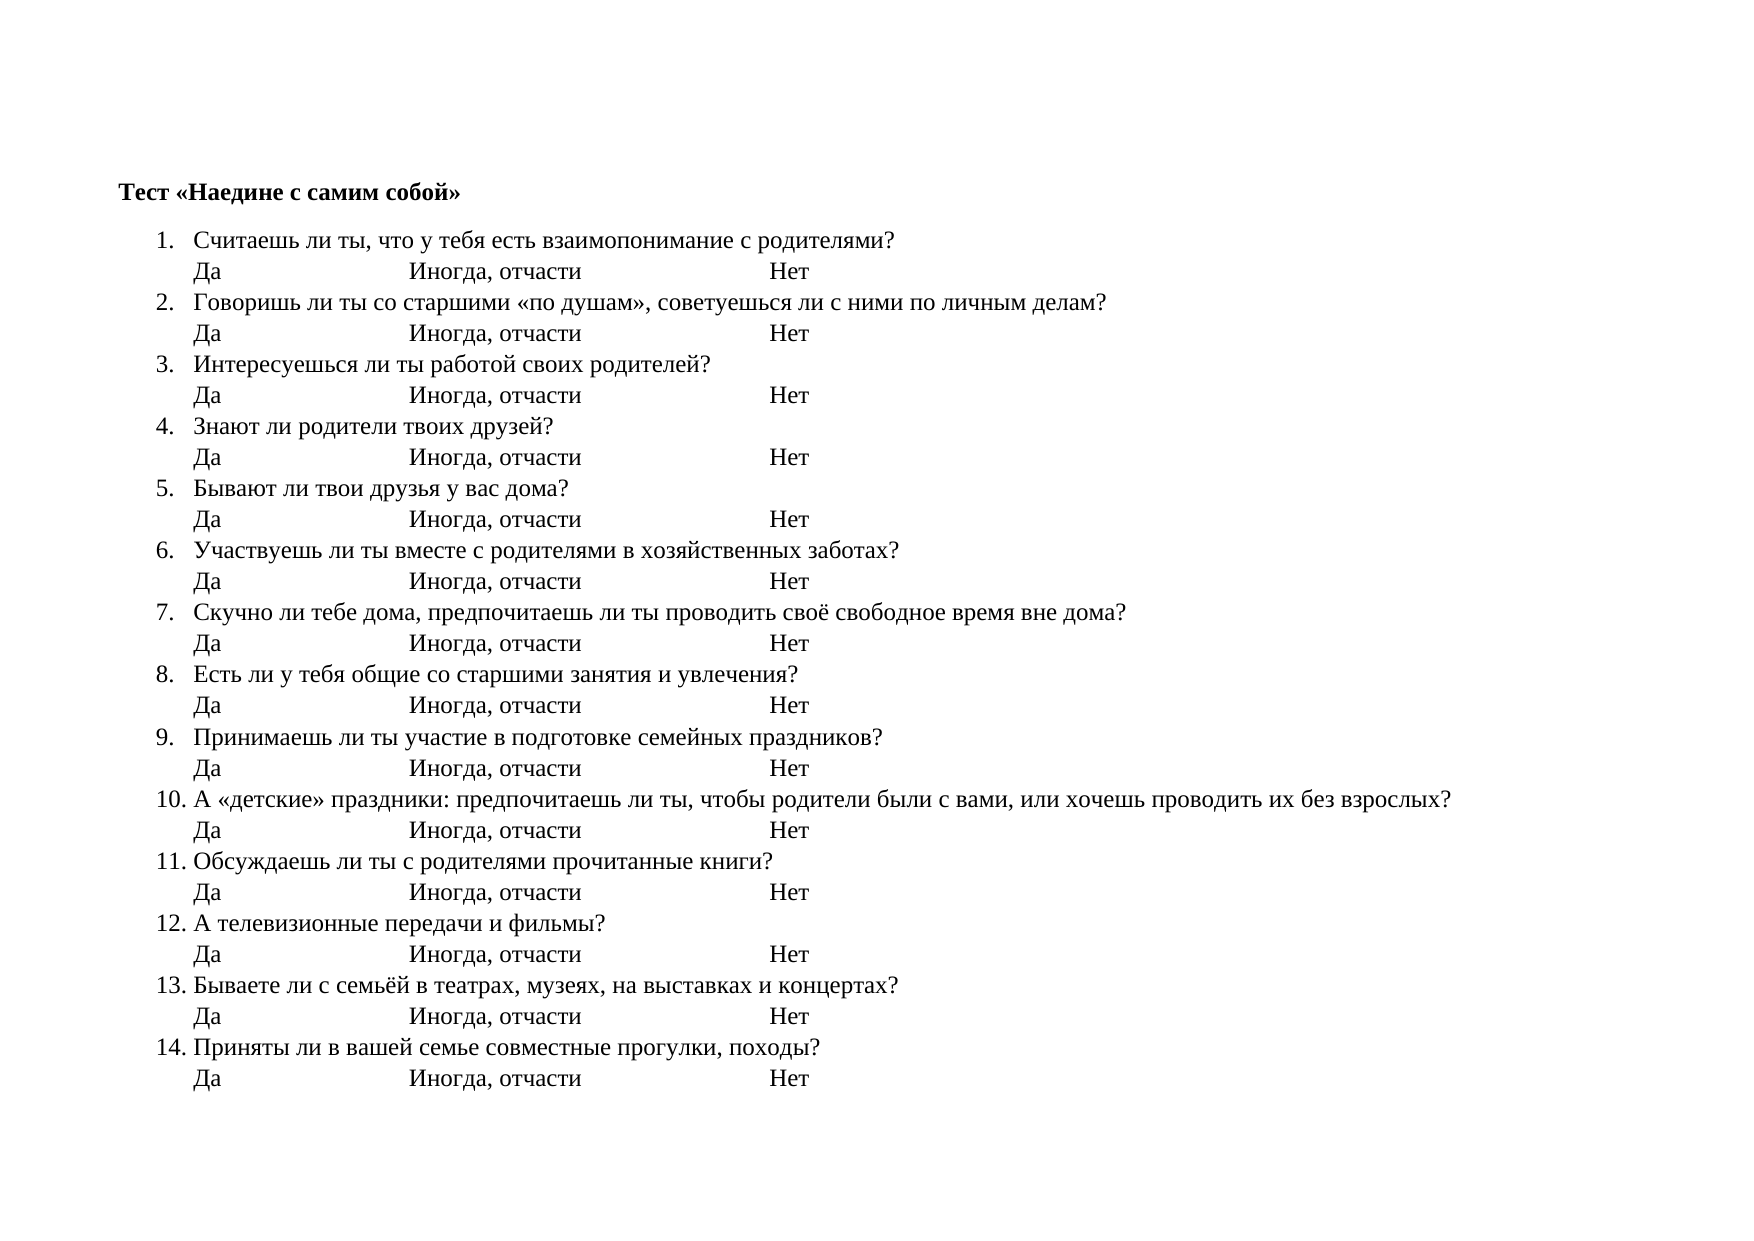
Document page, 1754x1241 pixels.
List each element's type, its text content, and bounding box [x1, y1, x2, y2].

list Да Иногда, отчасти Нет [193, 628, 1636, 657]
list Есть ли у тебя общие со старшими занятия и увлечения? [156, 659, 1636, 688]
list Скучно ли тебе дома, предпочитаешь ли ты проводить своё свободное время вне дома? [156, 597, 1636, 626]
text Тест «Наедине с самим собой» [118, 177, 1636, 206]
list Принимаешь ли ты участие в подготовке семейных праздников? Да Иногда, отчасти Нет [156, 722, 1636, 781]
list Говоришь ли ты со старшими «по душам», советуешься ли с ними по личным делам? Да Иногда, отчасти Нет [156, 287, 1636, 347]
list Интересуешься ли ты работой своих родителей? Да Иногда, отчасти Нет [156, 349, 1636, 409]
list Обсуждаешь ли ты с родителями прочитанные книги? Да Иногда, отчасти Нет [156, 846, 1636, 906]
list А телевизионные передачи и фильмы? Да Иногда, отчасти Нет [156, 908, 1636, 968]
list Считаешь ли ты, что у тебя есть взаимопонимание с родителями? Да Иногда, отчасти Нет [156, 225, 1636, 285]
list Бывают ли твои друзья у вас дома? Да Иногда, отчасти Нет [156, 473, 1636, 533]
list Знают ли родители твоих друзей? Да Иногда, отчасти Нет [156, 411, 1636, 471]
list Приняты ли в вашей семье совместные прогулки, походы? Да Иногда, отчасти Нет [156, 1032, 1636, 1092]
list Бываете ли с семьёй в театрах, музеях, на выставках и концертах? Да Иногда, отчасти Нет [156, 970, 1636, 1030]
list А «детские» праздники: предпочитаешь ли ты, чтобы родители были с вами, или хочешь проводить их без взрослых? Да Иногда, отчасти Нет [156, 784, 1636, 843]
list Да Иногда, отчасти Нет [193, 691, 1636, 719]
list Участвуешь ли ты вместе с родителями в хозяйственных заботах? Да Иногда, отчасти Нет [156, 535, 1636, 595]
